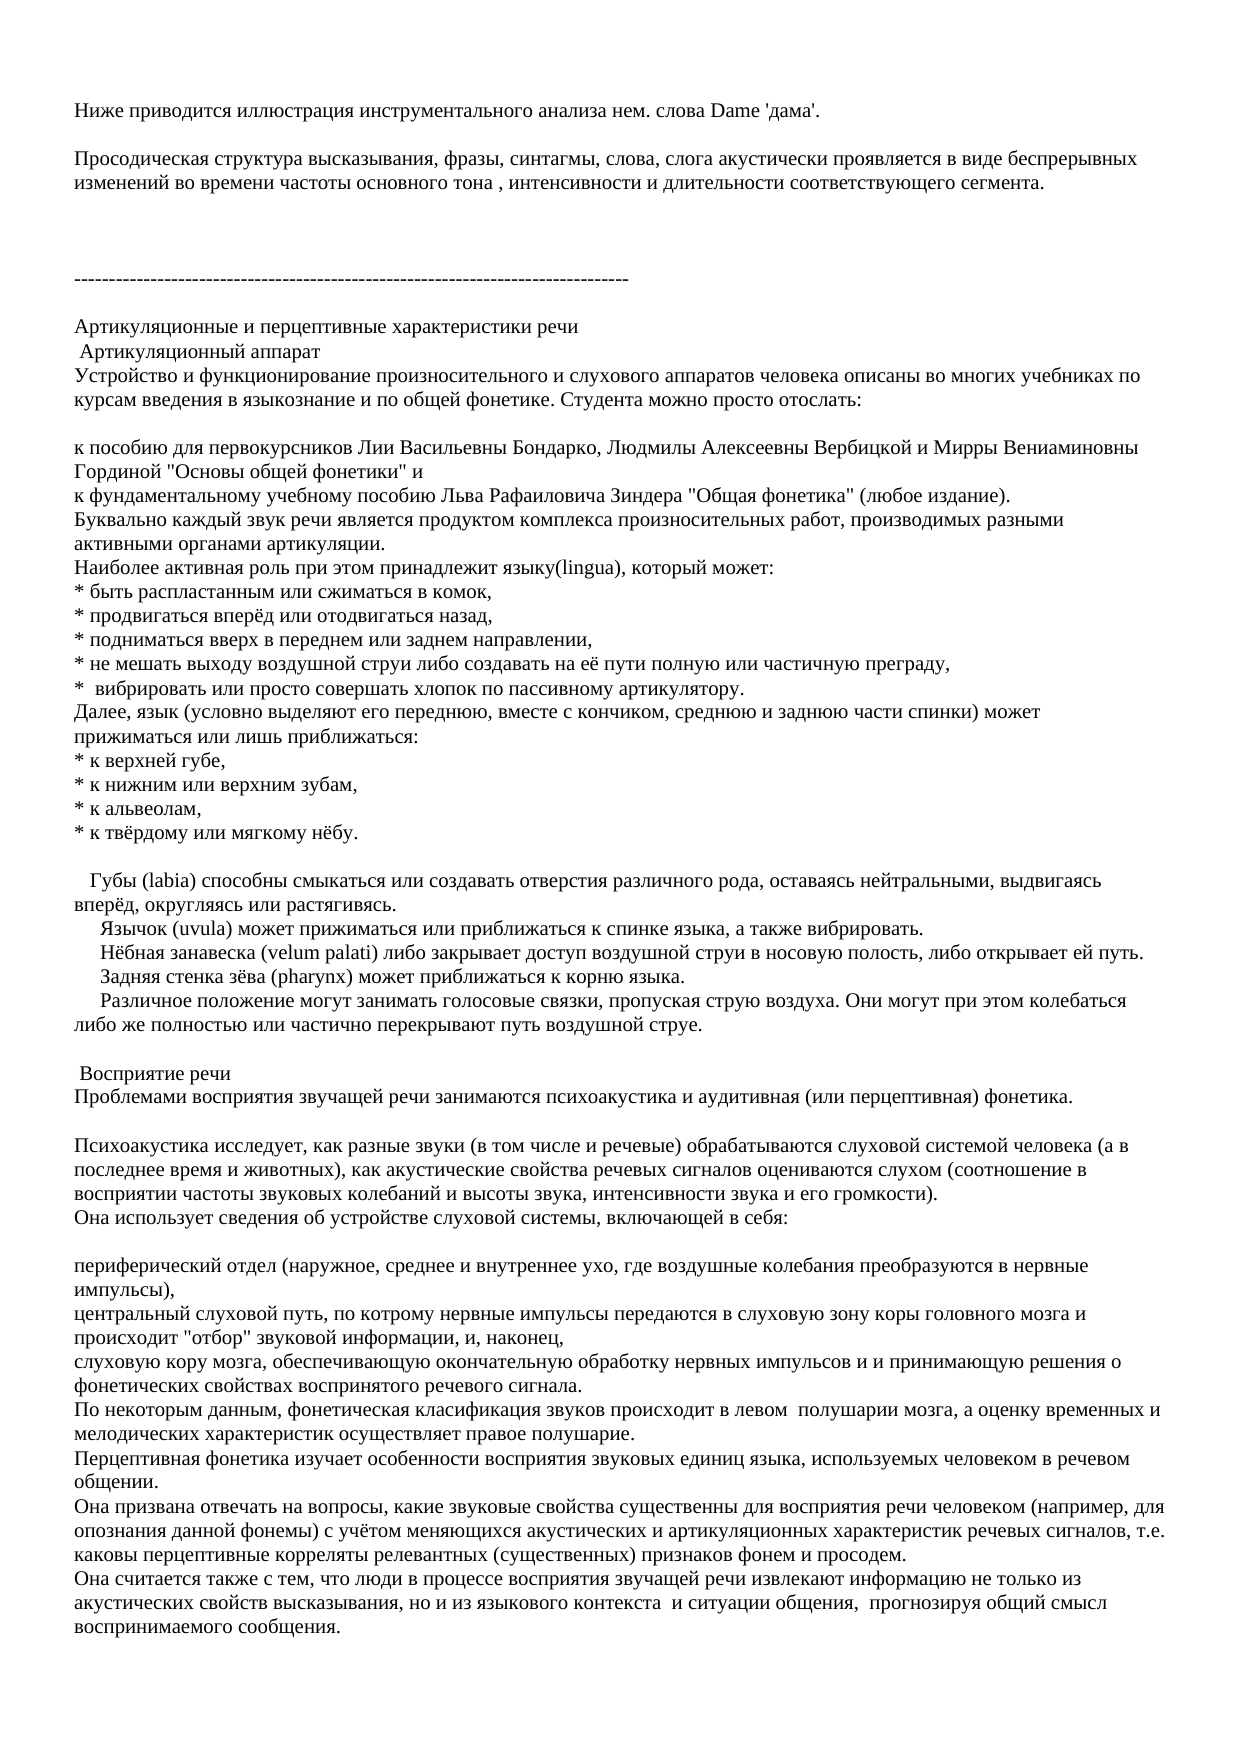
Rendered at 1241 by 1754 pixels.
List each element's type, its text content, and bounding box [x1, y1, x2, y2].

text Различное положение могут занимать голосовые связки, пропуская струю воздуха. Они могут при этом колебаться либо же полностью или частично перекрывают путь воздушной струе. [74, 988, 1167, 1036]
text Просодическая структура высказывания, фразы, синтагмы, слова, слога акустически проявляется в виде беспрерывных изменений во времени частоты основного тона , интенсивности и длительности соответствующего сегмента. [74, 146, 1167, 194]
text По некоторым данным, фонетическая класификация звуков происходит в левом полушарии мозга, а оценку временных и мелодических характеристик осуществляет правое полушарие. [74, 1397, 1167, 1445]
text Язычок (uvula) может прижиматься или приближаться к спинке языка, а также вибрировать. [74, 916, 1167, 940]
text Артикуляционные и перцептивные характеристики речи [74, 314, 1167, 338]
text к фундаментальному учебному пособию Льва Рафаиловича Зиндера "Общая фонетика" (любое издание). [74, 483, 1167, 507]
text * быть распластанным или сжиматься в комок, [74, 579, 1167, 603]
text Перцептивная фонетика изучает особенности восприятия звуковых единиц языка, используемых человеком в речевом общении. [74, 1445, 1167, 1493]
text * к верхней губе, [74, 748, 1167, 772]
text прижиматься или лишь приближаться: [74, 723, 1167, 748]
text * вибрировать или просто совершать хлопок по пассивному артикулятору. [74, 675, 1167, 699]
text -------------------------------------------------------------------------------- [74, 266, 1167, 290]
text Она призвана отвечать на вопросы, какие звуковые свойства существенны для восприятия речи человеком (например, для опознания данной фонемы) с учётом меняющихся акустических и артикуляционных характеристик речевых сигналов, т.е. каковы перцептивные корреляты релевантных (существенных) признаков фонем и просодем. [74, 1493, 1167, 1566]
text слуховую кору мозга, обеспечивающую окончательную обработку нервных импульсов и и принимающую решения о фонетических свойствах воспринятого речевого сигнала. [74, 1349, 1167, 1397]
text Далее, язык (условно выделяют его переднюю, вместе с кончиком, среднюю и заднюю части спинки) может [74, 699, 1167, 723]
text * к твёрдому или мягкому нёбу. [74, 820, 1167, 844]
text Нёбная занавеска (velum palati) либо закрывает доступ воздушной струи в носовую полость, либо открывает ей путь. [74, 940, 1167, 964]
text центральный слуховой путь, по котрому нервные импульсы передаются в слуховую зону коры головного мозга и происходит "отбор" звуковой информации, и, наконец, [74, 1301, 1167, 1349]
text Ниже приводится иллюстрация инструментального анализа нем. слова Dame 'дама'. [74, 98, 1167, 122]
text Задняя стенка зёва (pharynx) может приближаться к корню языка. [74, 964, 1167, 988]
text Устройство и функционирование произносительного и слухового аппаратов человека описаны во многих учебниках по курсам введения в языкознание и по общей фонетике. Студента можно просто отослать: [74, 363, 1167, 411]
text Наиболее активная роль при этом принадлежит языку(lingua), который может: [74, 555, 1167, 579]
text Буквально каждый звук речи является продуктом комплекса произносительных работ, производимых разными активными органами артикуляции. [74, 507, 1167, 555]
text Артикуляционный аппарат [74, 338, 1167, 363]
text Восприятие речи [74, 1060, 1167, 1084]
text Проблемами восприятия звучащей речи занимаются психоакустика и аудитивная (или перцептивная) фонетика. [74, 1084, 1167, 1108]
text Она считается также с тем, что люди в процессе восприятия звучащей речи извлекают информацию не только из акустических свойств высказывания, но и из языкового контекста и ситуации общения, прогнозируя общий смысл воспринимаемого сообщения. [74, 1566, 1167, 1638]
text * подниматься вверх в переднем или заднем направлении, [74, 627, 1167, 651]
text периферический отдел (наружное, среднее и внутреннее ухо, где воздушные колебания преобразуются в нервные импульсы), [74, 1253, 1167, 1301]
text * продвигаться вперёд или отодвигаться назад, [74, 603, 1167, 627]
text к пособию для первокурсников Лии Васильевны Бондарко, Людмилы Алексеевны Вербицкой и Мирры Вениаминовны Гординой "Основы общей фонетики" и [74, 435, 1167, 483]
text Психоакустика исследует, как разные звуки (в том числе и речевые) обрабатываются слуховой системой человека (а в последнее время и животных), как акустические свойства речевых сигналов оцениваются слухом (соотношение в восприятии частоты звуковых колебаний и высоты звука, интенсивности звука и его громкости). [74, 1133, 1167, 1205]
text * к нижним или верхним зубам, [74, 772, 1167, 796]
text * к альвеолам, [74, 796, 1167, 820]
text Губы (labia) способны смыкаться или создавать отверстия различного рода, оставаясь нейтральными, выдвигаясь вперёд, округляясь или растягивясь. [74, 868, 1167, 916]
text * не мешать выходу воздушной струи либо создавать на её пути полную или частичную преграду, [74, 651, 1167, 675]
text Она использует сведения об устройстве слуховой системы, включающей в себя: [74, 1205, 1167, 1229]
